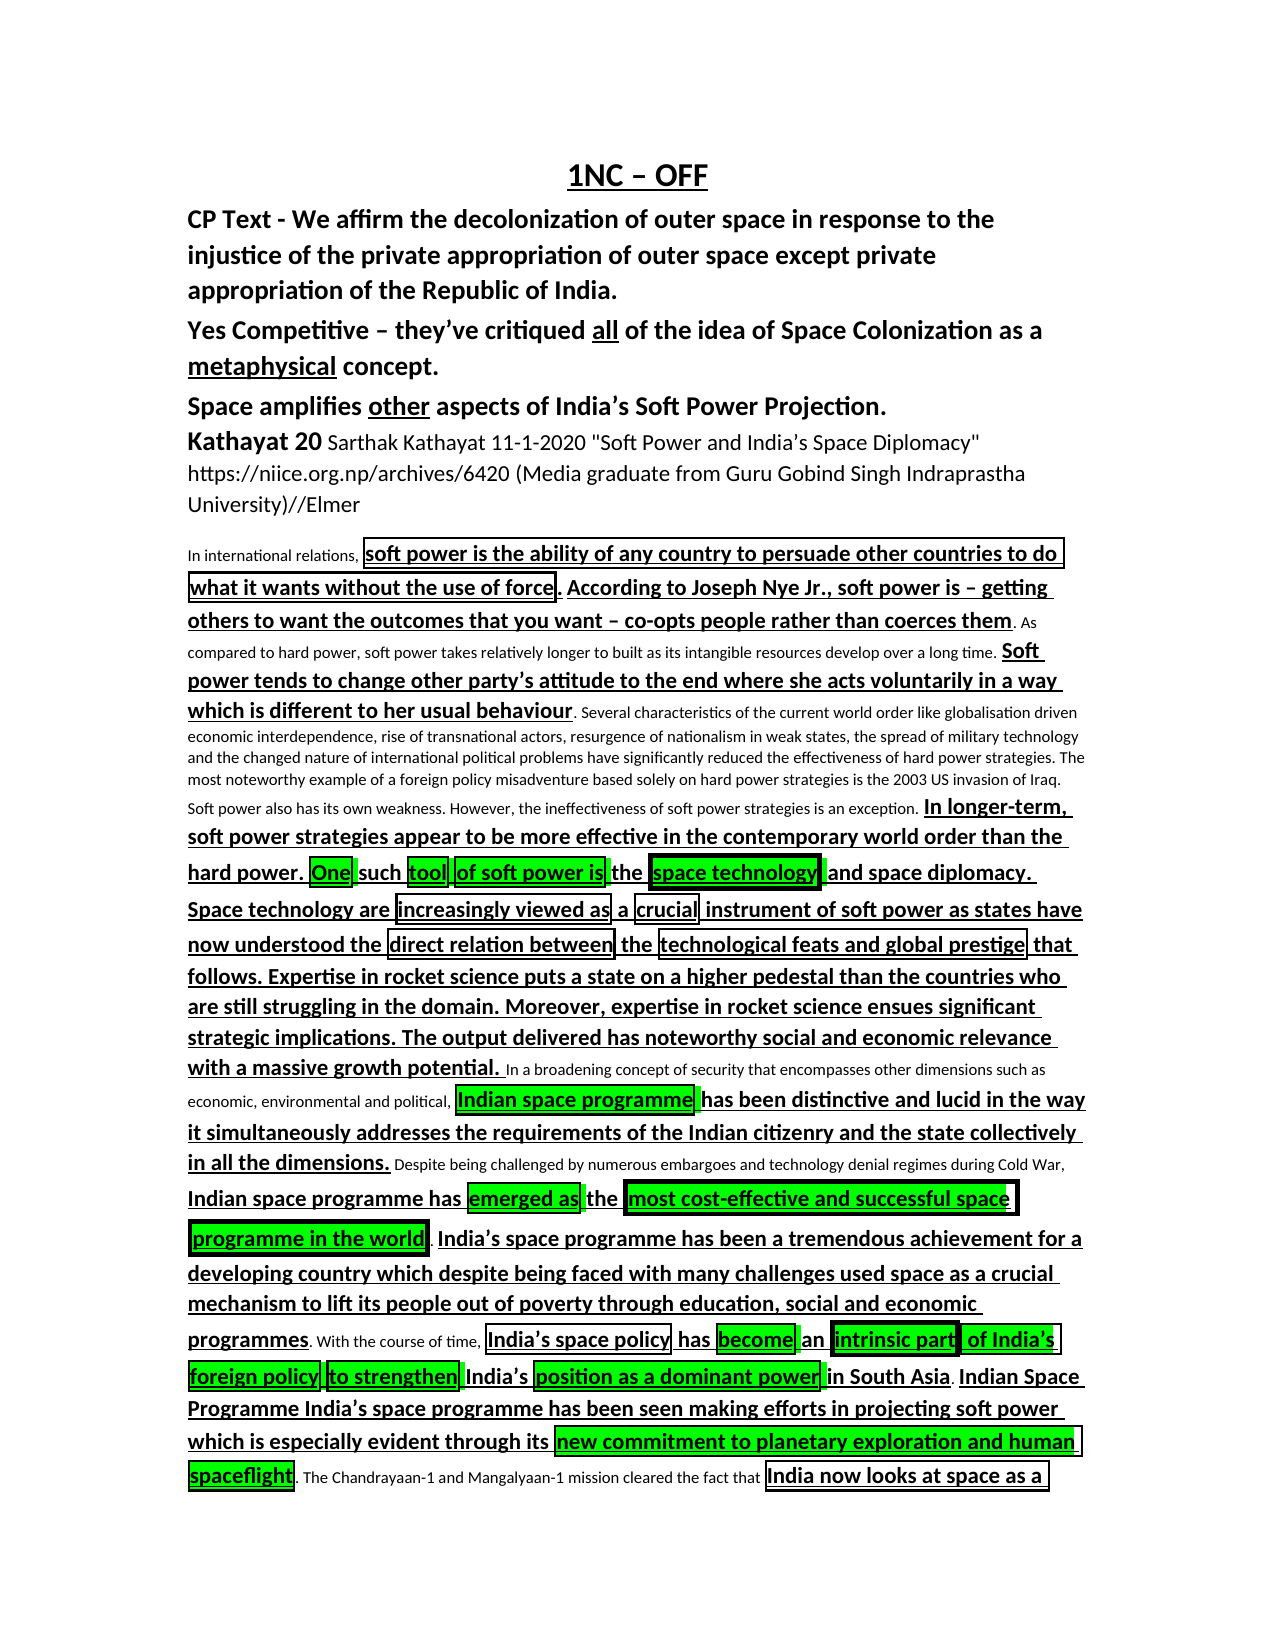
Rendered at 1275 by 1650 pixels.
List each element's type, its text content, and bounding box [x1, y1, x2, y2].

subtitle 1NC – OFF [187, 154, 1087, 195]
subtitle Space amplifies other aspects of India’s Soft Power Projection. [187, 389, 1087, 422]
subtitle CP Text - We affirm the decolonization of outer space in response to the injustice of the private appropriation of outer space except private appropriation of the Republic of India. [187, 202, 1087, 307]
text Kathayat 20 Sarthak Kathayat 11-1-2020 "Soft Power and India’s Space Diplomacy" https://niice.org.np/archives/6420 (Media graduate from Guru Gobind Singh Indraprastha University)//Elmer [187, 424, 1087, 518]
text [187, 537, 1087, 1492]
subtitle Yes Competitive – they’ve critiqued all of the idea of Space Colonization as a metaphysical concept. [187, 313, 1087, 382]
